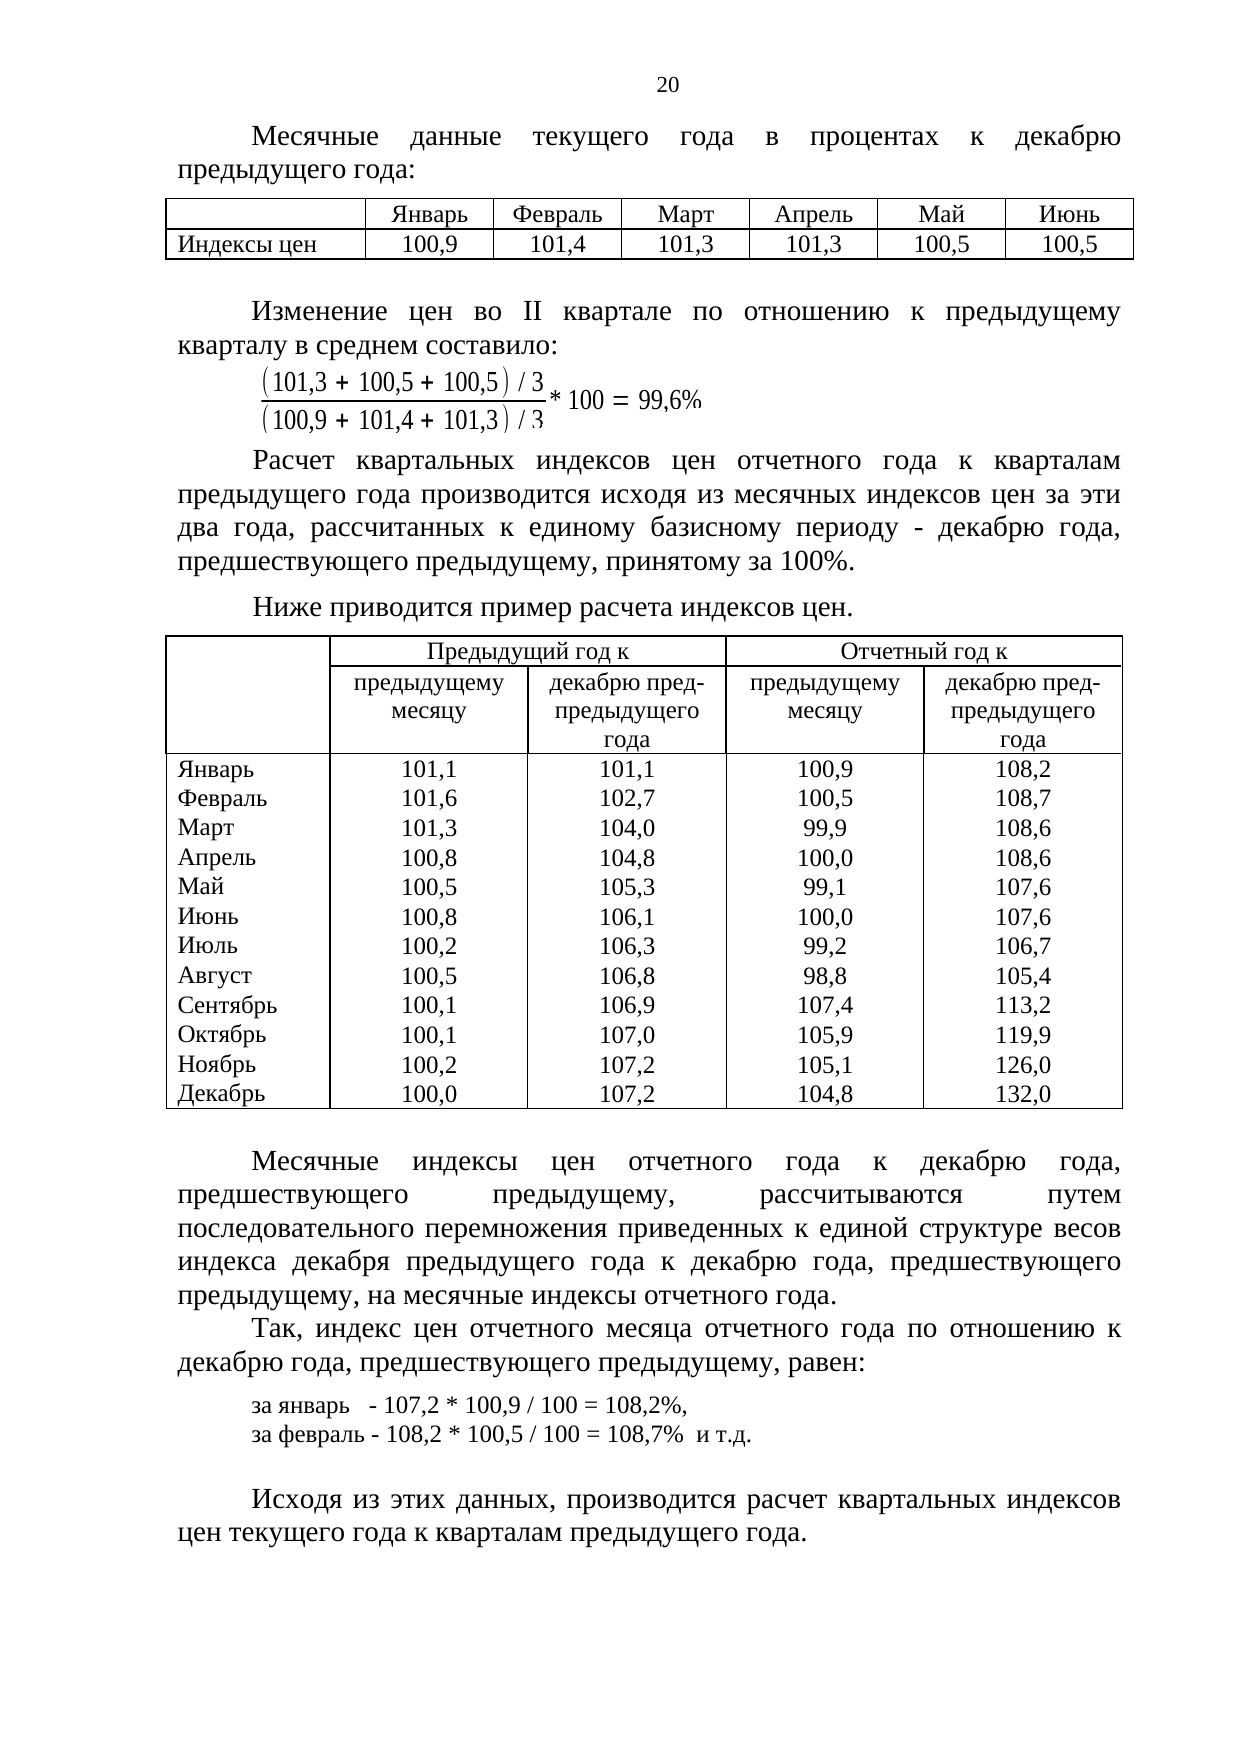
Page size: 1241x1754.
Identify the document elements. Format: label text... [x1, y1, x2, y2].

table_cell Ноябрь [167, 1049, 329, 1078]
table_cell 100,0 [331, 1079, 527, 1108]
table_cell 107,2 [528, 1049, 726, 1078]
table_cell 100,5 [1006, 230, 1133, 258]
table_cell 101,3 [750, 230, 877, 258]
table_cell 100,5 [331, 871, 527, 901]
table_cell Июль [167, 931, 329, 960]
table_cell 99,2 [727, 931, 923, 960]
text за февраль - 108,2 * 100,5 / 100 = 108,7% и т.д. [177, 1419, 1122, 1447]
table_cell Январь [167, 754, 329, 783]
table_cell Декабрь [167, 1079, 329, 1108]
table_cell 100,0 [727, 901, 923, 931]
table_header [167, 637, 329, 753]
table_cell 119,9 [924, 1019, 1122, 1049]
table_cell 101,3 [331, 812, 527, 842]
table_cell предыдущему месяцу [331, 667, 527, 753]
table_cell 105,3 [528, 871, 726, 901]
table_cell 100,8 [331, 901, 527, 931]
table_cell 102,7 [528, 783, 726, 812]
table_header Февраль [494, 199, 621, 228]
table_cell 132,0 [924, 1079, 1122, 1108]
table_cell 106,7 [924, 931, 1122, 960]
table_cell 99,1 [727, 871, 923, 901]
table_cell 105,4 [924, 960, 1122, 990]
table_cell 100,5 [331, 960, 527, 990]
table_header Май [878, 199, 1005, 228]
table_cell 98,8 [727, 960, 923, 990]
table_header Январь [366, 199, 493, 228]
table_cell 107,2 [528, 1079, 726, 1108]
table_cell 100,5 [727, 783, 923, 812]
table_cell 104,8 [528, 842, 726, 871]
text за январь - 107,2 * 100,9 / 100 = 108,2%, [177, 1390, 1122, 1419]
table_cell 126,0 [924, 1049, 1122, 1078]
table_cell 107,0 [528, 1019, 726, 1049]
table_cell 108,2 [924, 753, 1122, 783]
table_cell 113,2 [924, 990, 1122, 1019]
text Месячные данные текущего года в процентах к декабрю предыдущего года: [177, 118, 1122, 185]
table_cell 100,9 [727, 754, 923, 783]
table_cell Индексы цен [167, 230, 365, 258]
table_header Апрель [750, 199, 877, 228]
text Расчет квартальных индексов цен отчетного года к кварталам предыдущего года производится исходя из месячных индексов цен за эти два года, рассчитанных к единому базисному периоду - декабрю года, предшествующего предыдущему, принятому за 100%. [177, 442, 1122, 576]
table_cell 106,1 [528, 901, 726, 931]
table_header Отчетный год к [727, 637, 1122, 665]
table_cell 108,7 [924, 783, 1122, 812]
table_header Предыдущий год к [331, 637, 725, 665]
table_cell 104,0 [528, 812, 726, 842]
text Так, индекс цен отчетного месяца отчетного года по отношению к декабрю года, предшествующего предыдущему, равен: [177, 1310, 1122, 1377]
table_cell 100,2 [331, 931, 527, 960]
table_cell 101,1 [331, 754, 527, 783]
table_header Март [622, 199, 749, 228]
table_cell Октябрь [167, 1019, 329, 1049]
table_cell Февраль [167, 783, 329, 812]
table_cell 104,8 [727, 1079, 923, 1108]
text Месячные индексы цен отчетного года к декабрю года, предшествующего предыдущему, рассчитываются путем последовательного перемножения приведенных к единой структуре весов индекса декабря предыдущего года к декабрю года, предшествующего предыдущему, на месячные индексы отчетного года. [177, 1143, 1122, 1310]
table_header [167, 199, 365, 228]
table_cell Сентябрь [167, 990, 329, 1019]
table_cell 100,8 [331, 842, 527, 871]
table_cell 108,6 [924, 842, 1122, 871]
table_cell Июнь [167, 901, 329, 931]
table_cell 100,5 [878, 230, 1005, 258]
text Исходя из этих данных, производится расчет квартальных индексов цен текущего года к кварталам предыдущего года. [177, 1481, 1122, 1548]
table_cell 100,1 [331, 990, 527, 1019]
table_cell предыдущему месяцу [727, 667, 923, 753]
table_cell 105,1 [727, 1049, 923, 1078]
table_cell 101,1 [528, 754, 726, 783]
table_cell 101,6 [331, 783, 527, 812]
table_cell 106,9 [528, 990, 726, 1019]
table_cell Март [167, 812, 329, 842]
table_cell 100,9 [366, 230, 493, 258]
table_cell 100,0 [727, 842, 923, 871]
text Ниже приводится пример расчета индексов цен. [177, 589, 1122, 622]
table_cell 107,6 [924, 871, 1122, 901]
table_cell 105,9 [727, 1019, 923, 1049]
table_cell 107,4 [727, 990, 923, 1019]
table_cell 106,3 [528, 931, 726, 960]
table_cell 100,2 [331, 1049, 527, 1078]
table_cell 107,6 [924, 901, 1122, 931]
table_cell 99,9 [727, 812, 923, 842]
table_cell 106,8 [528, 960, 726, 990]
table_cell декабрю пред- предыдущего года [925, 665, 1122, 753]
table_cell 101,4 [494, 230, 621, 258]
table_cell декабрю пред- предыдущего года [529, 667, 725, 753]
table_cell 108,6 [924, 812, 1122, 842]
table_cell 100,1 [331, 1019, 527, 1049]
table_cell Май [167, 871, 329, 901]
table_cell Август [167, 960, 329, 990]
table_cell 101,3 [622, 230, 749, 258]
table_cell Апрель [167, 842, 329, 871]
text Изменение цен во II квартале по отношению к предыдущему кварталу в среднем составило: [177, 293, 1122, 361]
table_header Июнь [1006, 199, 1133, 228]
